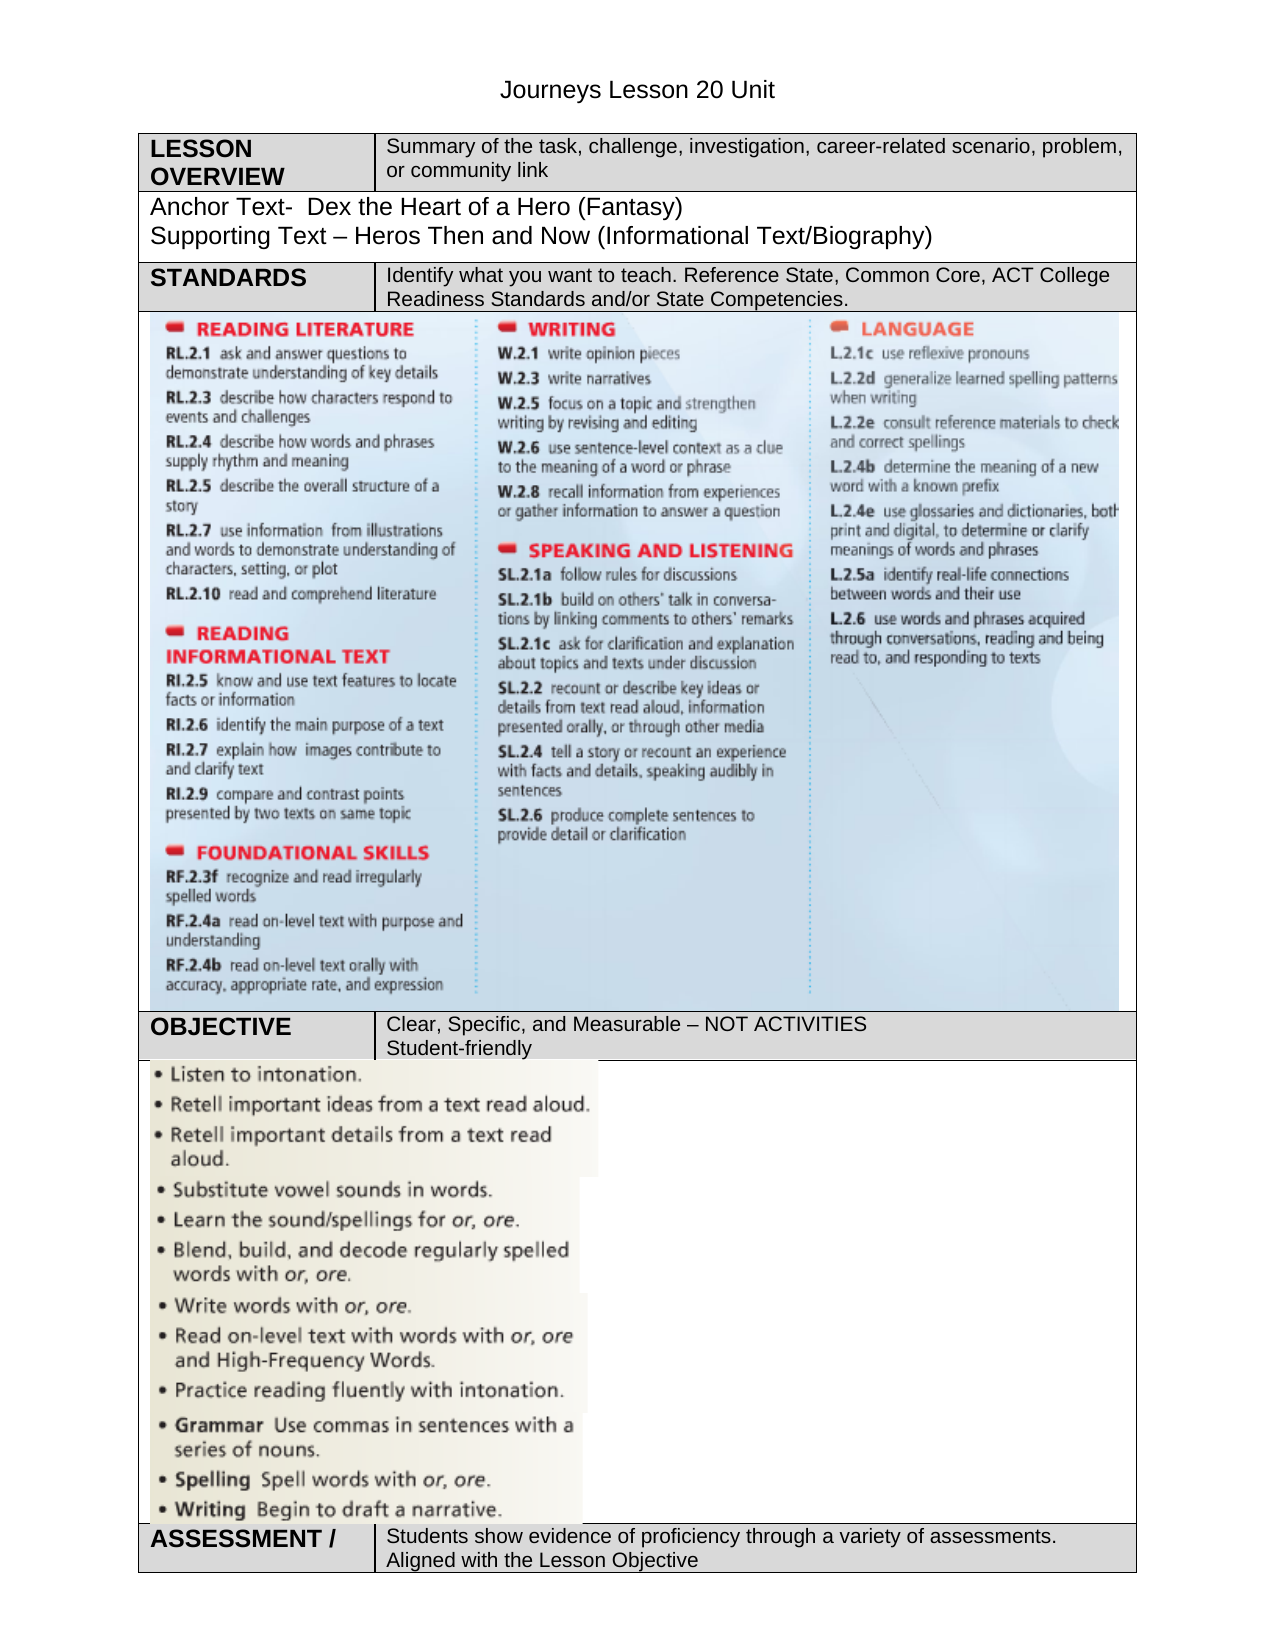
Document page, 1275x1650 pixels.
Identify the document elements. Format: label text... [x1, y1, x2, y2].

table_header LESSON OVERVIEW [139, 134, 374, 191]
table_header Summary of the task, challenge, investigation, career-related scenario, problem, or community link [376, 134, 1136, 191]
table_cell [139, 1524, 374, 1572]
table_cell [139, 1061, 150, 1523]
table_cell [580, 1061, 1136, 1523]
table_cell Clear, Specific, and Measurable – NOT ACTIVITIES Student-friendly [376, 1012, 1136, 1059]
table_cell Anchor Text- Dex the Heart of a Hero (Fantasy) Supporting Text – Heros Then and Now (Informational Text/Biography) [139, 192, 1136, 262]
picture [150, 1060, 599, 1524]
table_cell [376, 1524, 1136, 1572]
table_cell [139, 312, 150, 1011]
table_cell [1119, 312, 1136, 1011]
table_cell Identify what you want to teach. Reference State, Common Core, ACT College Readiness Standards and/or State Competencies. [376, 263, 1136, 311]
table_cell STANDARDS [139, 263, 374, 311]
picture [150, 312, 1119, 1011]
table_cell OBJECTIVE [139, 1012, 374, 1059]
